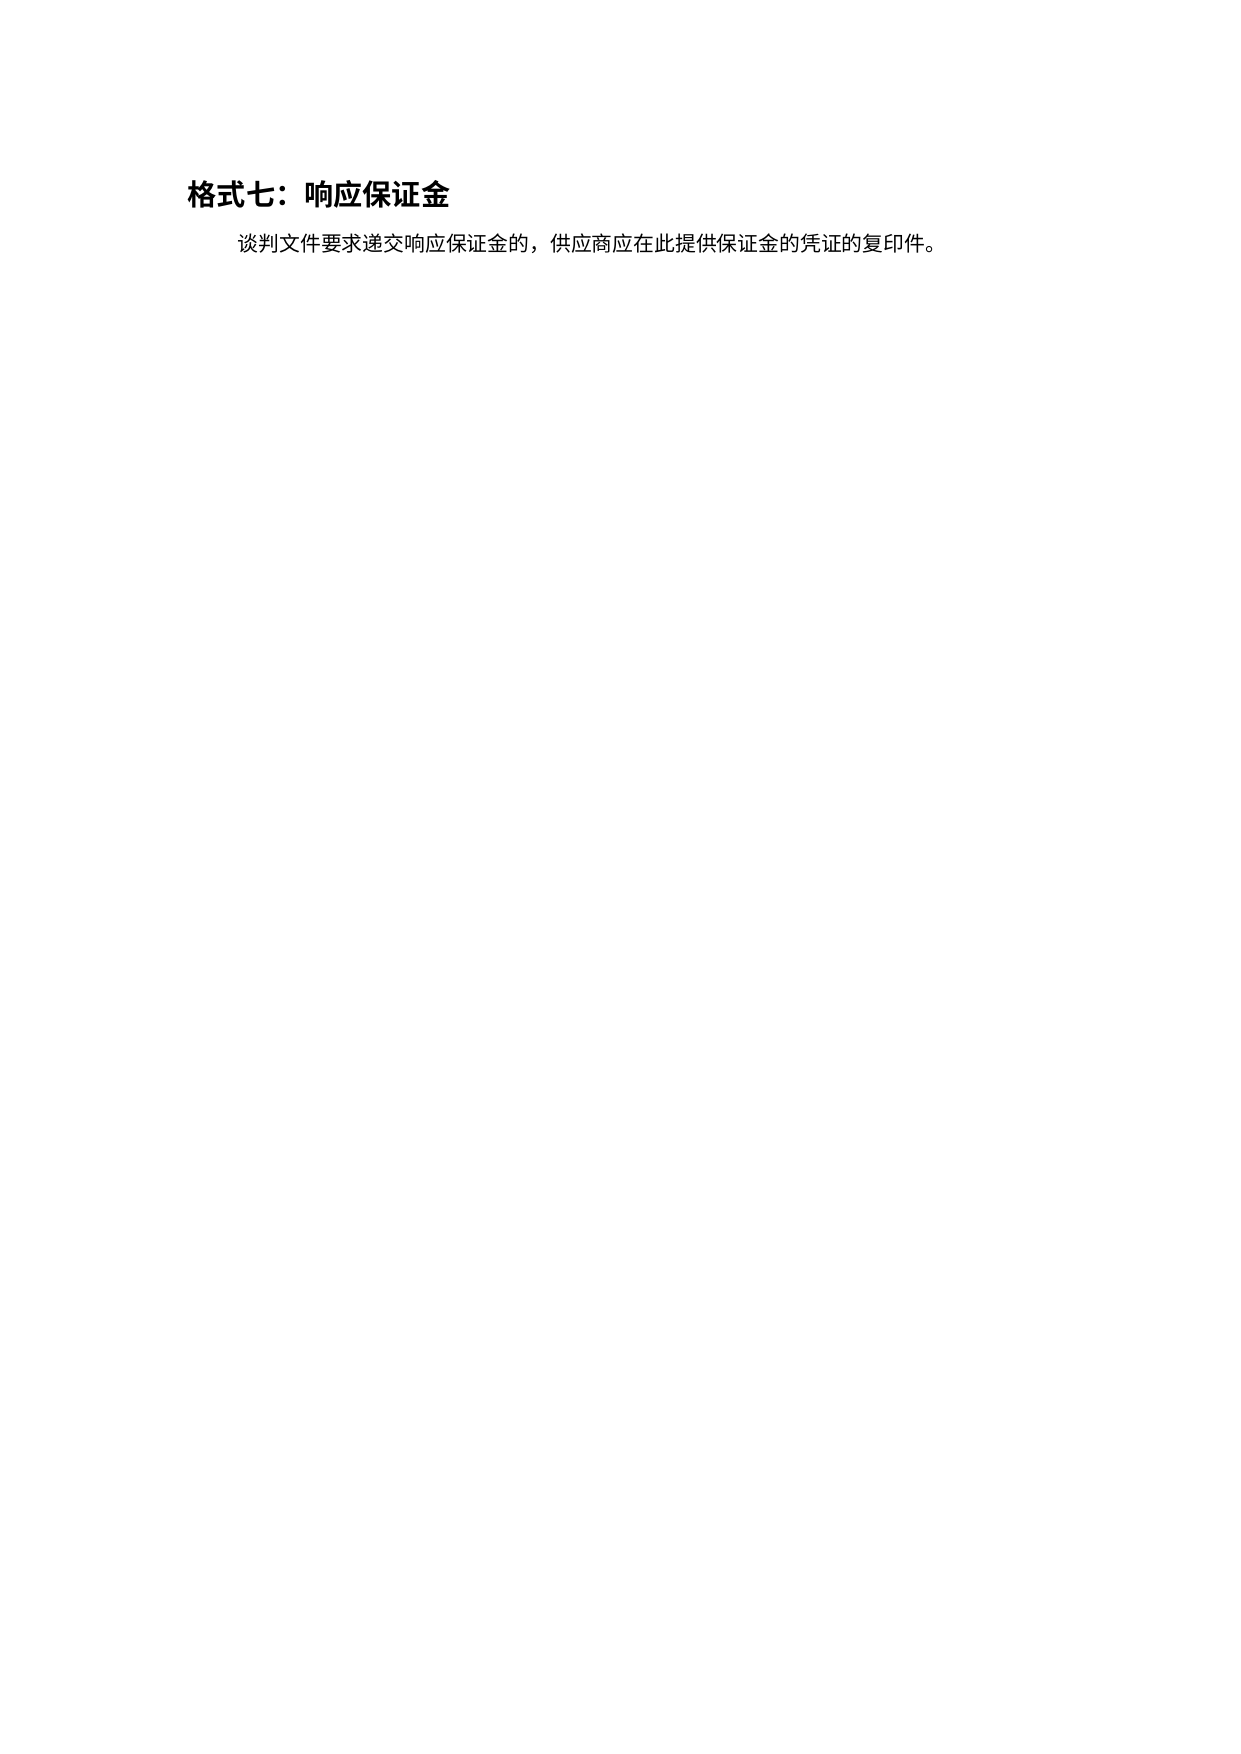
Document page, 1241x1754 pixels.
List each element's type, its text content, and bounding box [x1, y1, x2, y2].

text 格式七：响应保证金 [187, 162, 1053, 227]
text 谈判文件要求递交响应保证金的，供应商应在此提供保证金的凭证的复印件。 [187, 227, 1053, 259]
